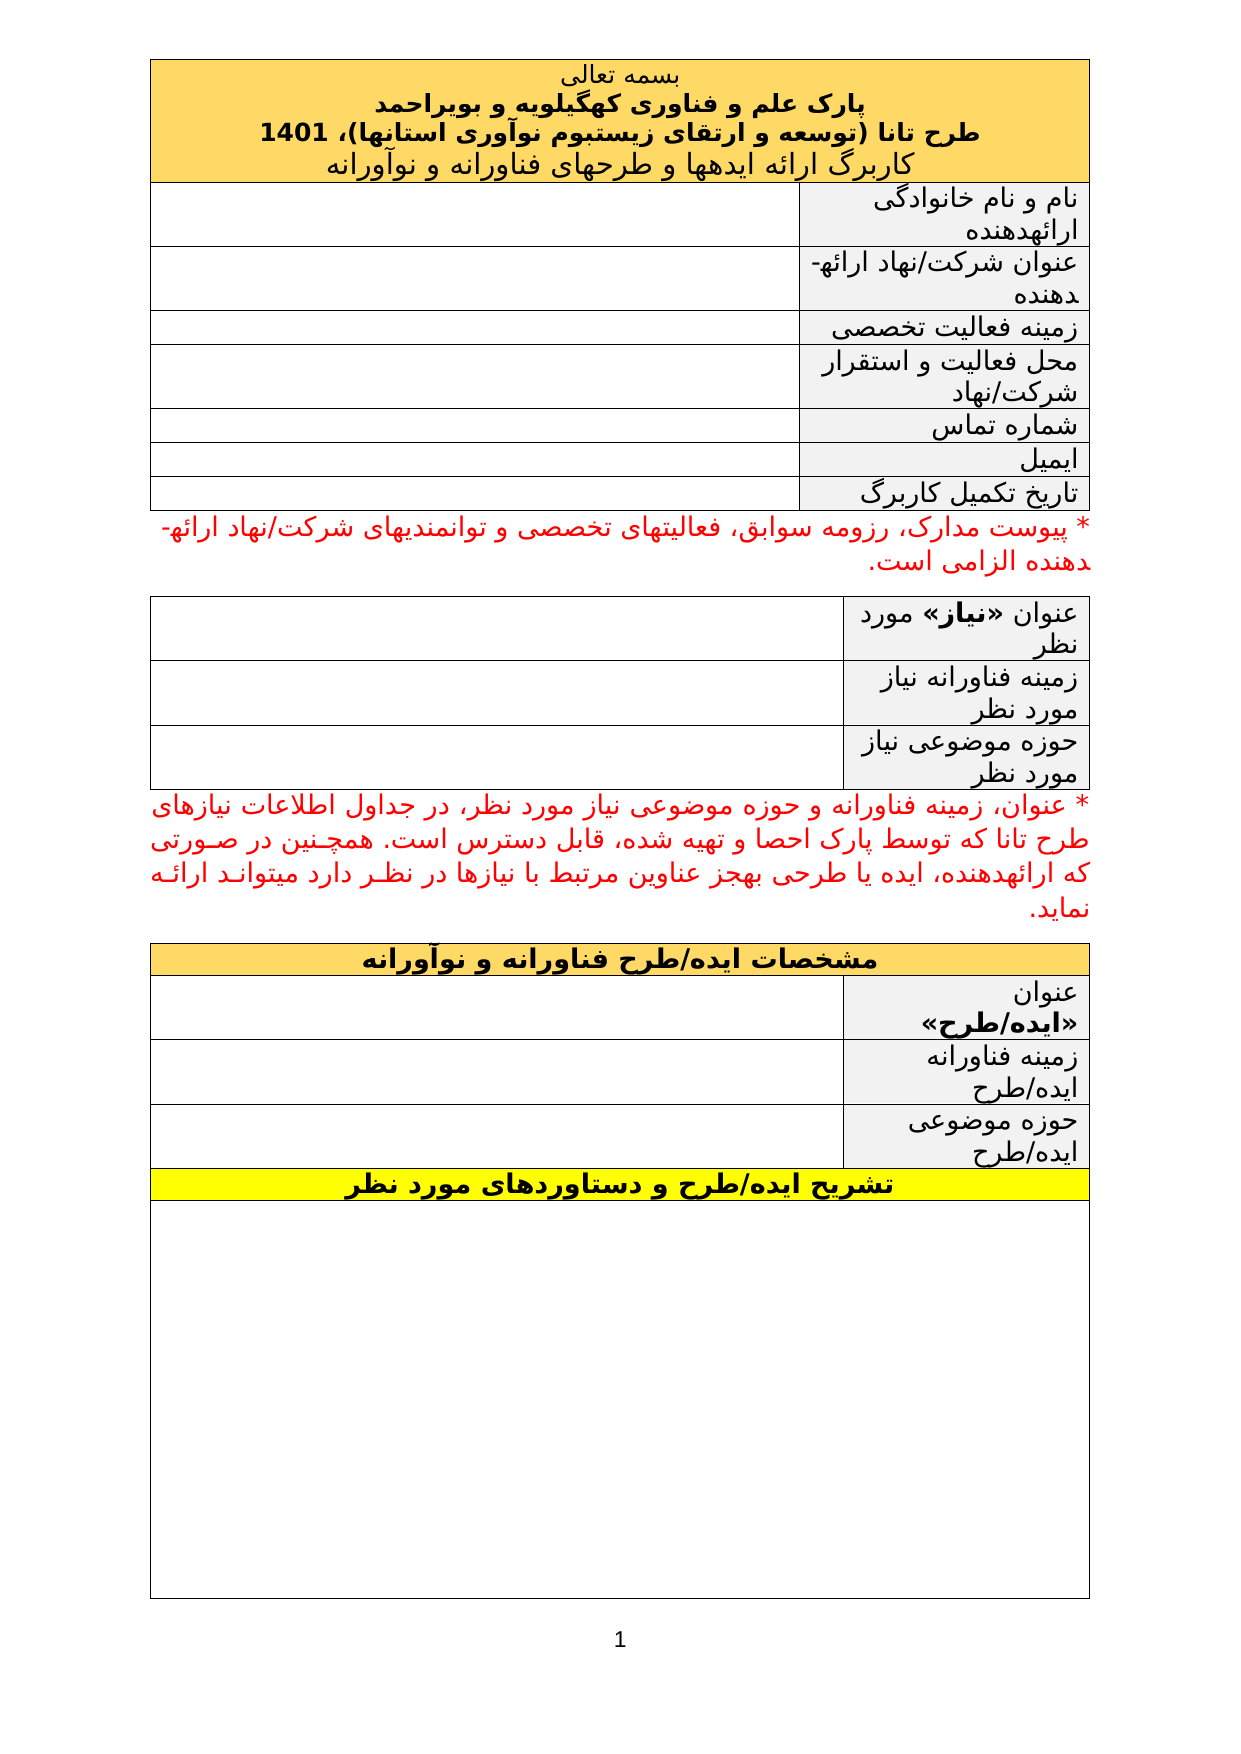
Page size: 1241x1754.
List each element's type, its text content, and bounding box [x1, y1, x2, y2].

table_cell تاریخ تکمیل کاربرگ [800, 477, 1089, 510]
table_cell [151, 311, 799, 344]
table_cell [151, 976, 843, 1039]
table_cell محل فعالیت و استقرار شرکت/نهاد [800, 345, 1089, 408]
table_cell نام و نام خانوادگی ارائهدهنده [800, 183, 1089, 246]
table_cell [151, 1040, 843, 1103]
table_cell [151, 409, 799, 442]
table_cell حوزه موضوعی ایده/طرح [844, 1105, 1089, 1168]
table_cell تشریح ایده/طرح و دستاوردهای مورد نظر [151, 1169, 1089, 1200]
table_cell عنوان شرکت/نهاد ارائهدهنده [800, 247, 1089, 310]
table_cell زمینه فناورانه نیاز مورد نظر [844, 661, 1089, 724]
table_cell [151, 443, 799, 476]
table_cell [151, 247, 799, 310]
table_header بسمه تعالی پارک علم و فناوری کهگیلویه و بویراحمد طرح تانا (توسعه و ارتقای زیستبوم نوآوری استانها)، 1401 کاربرگ ارائه ایدهها و طرحهای فناورانه و نوآورانه [151, 60, 1089, 182]
table_cell [151, 1201, 1089, 1598]
table_cell زمینه فناورانه ایده/طرح [844, 1040, 1089, 1103]
table_cell زمینه فعالیت تخصصی [800, 311, 1089, 344]
table_cell [151, 661, 843, 724]
table_cell حوزه موضوعی نیاز مورد نظر [844, 726, 1089, 789]
table_header عنوان «نیاز» مورد نظر [844, 597, 1089, 660]
table_cell [151, 477, 799, 510]
table_cell عنوان «ایده/طرح» [844, 976, 1089, 1039]
table_header [151, 597, 843, 660]
text * عنوان، زمینه فناورانه و حوزه موضوعی نیاز مورد نظر، در جداول اطلاعات نیازهای طرح تانا که توسط پارک احصا و تهیه شده، قابل دسترس است. همچنین در صورتی که ارائهدهنده، ایده یا طرحی بهجز عناوین مرتبط با نیازها در نظر دارد میتواند ارائه نماید. [150, 790, 1090, 923]
text * پیوست مدارک، رزومه سوابق، فعالیتهای تخصصی و توانمندیهای شرکت/نهاد ارائهدهنده الزامی است. [150, 511, 1090, 577]
table_cell [151, 726, 843, 789]
table_cell [151, 345, 799, 408]
table_cell ایمیل [800, 443, 1089, 476]
table_cell [151, 183, 799, 246]
table_cell شماره تماس [800, 409, 1089, 442]
table_cell [151, 1105, 843, 1168]
table_header مشخصات ایده/طرح فناورانه و نوآورانه [151, 944, 1089, 975]
